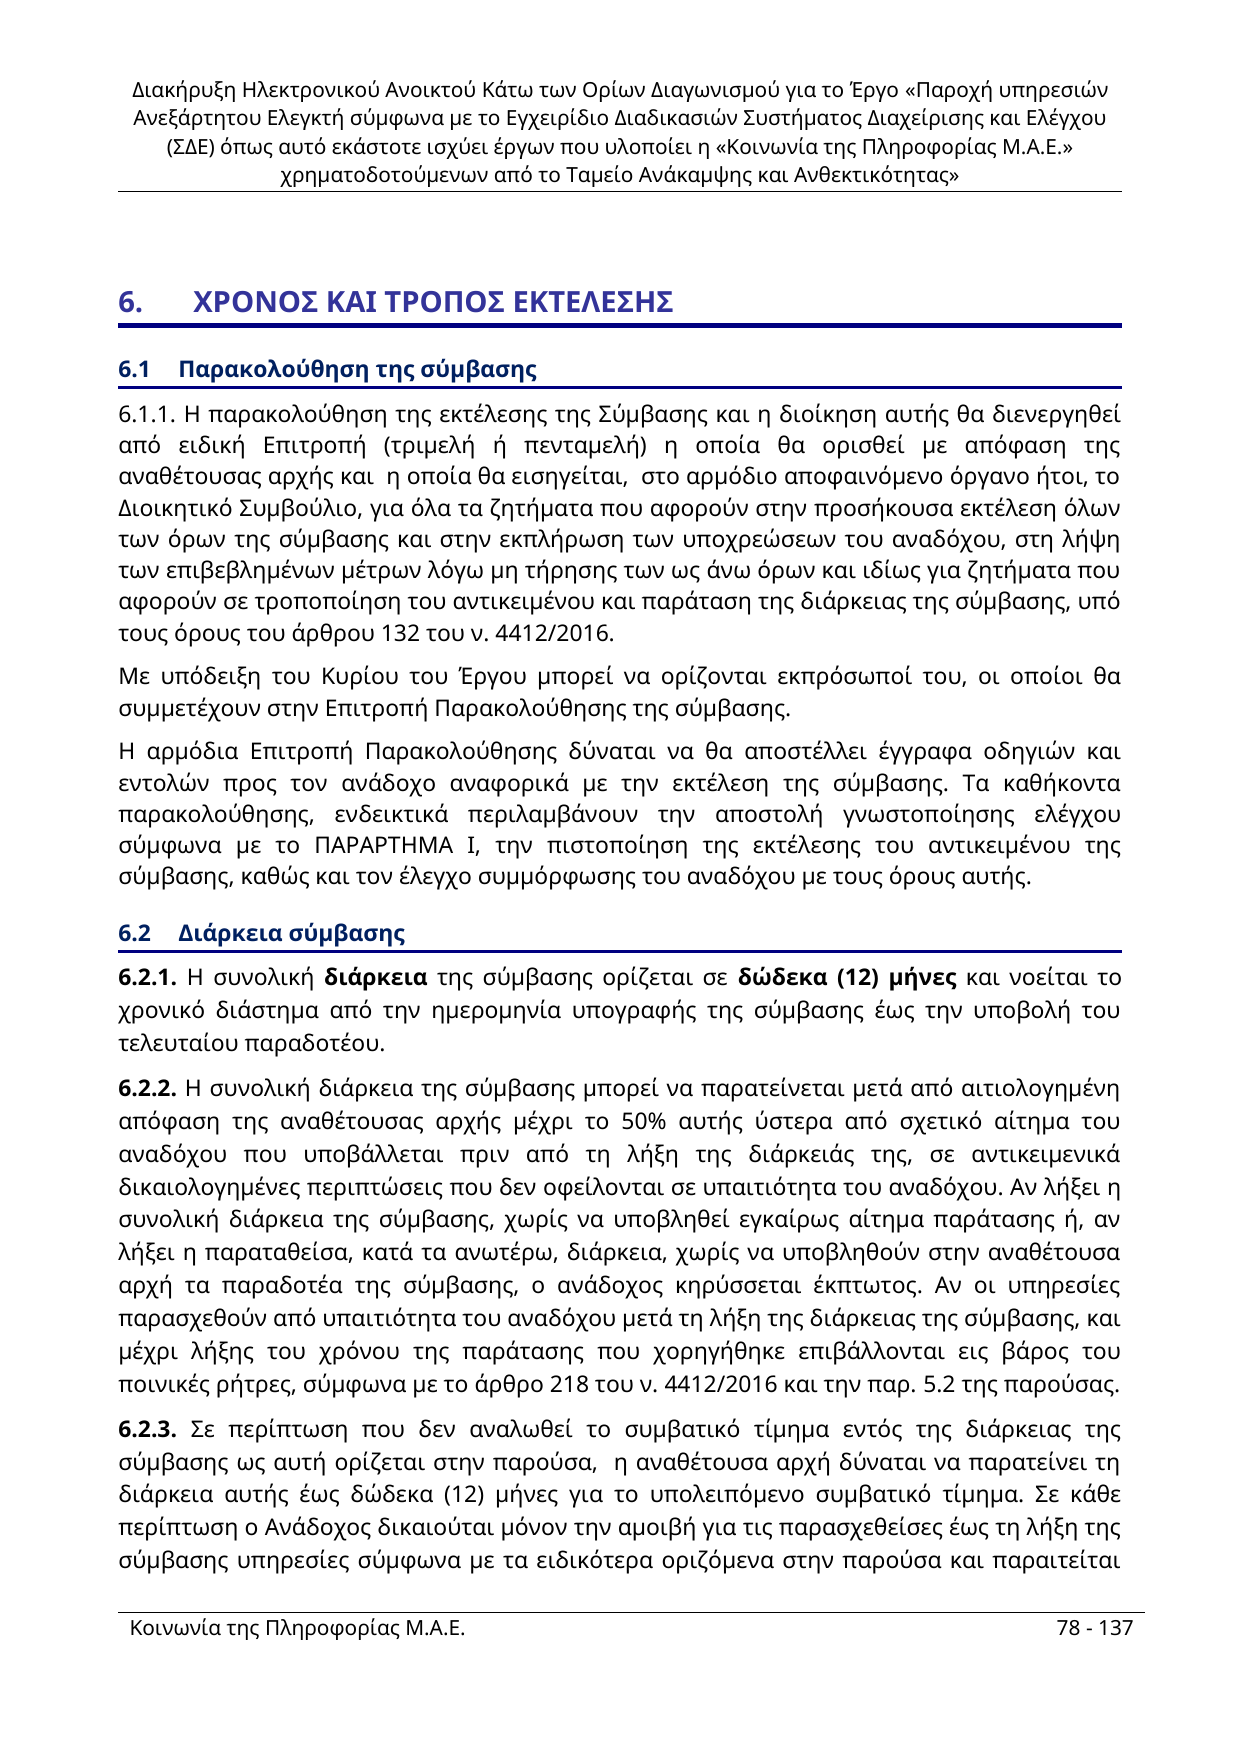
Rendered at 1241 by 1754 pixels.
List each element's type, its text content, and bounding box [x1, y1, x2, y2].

text 6.2.2. Η συνολική διάρκεια της σύμβασης μπορεί να παρατείνεται μετά από αιτιολογημένη απόφαση της αναθέτουσας αρχής μέχρι το 50% αυτής ύστερα από σχετικό αίτημα του αναδόχου που υποβάλλεται πριν από τη λήξη της διάρκειάς της, σε αντικειμενικά δικαιολογημένες περιπτώσεις που δεν οφείλονται σε υπαιτιότητα του αναδόχου. Αν λήξει η συνολική διάρκεια της σύμβασης, χωρίς να υποβληθεί εγκαίρως αίτημα παράτασης ή, αν λήξει η παραταθείσα, κατά τα ανωτέρω, διάρκεια, χωρίς να υποβληθούν στην αναθέτουσα αρχή τα παραδοτέα της σύμβασης, ο ανάδοχος κηρύσσεται έκπτωτος. Αν οι υπηρεσίες παρασχεθούν από υπαιτιότητα του αναδόχου μετά τη λήξη της διάρκειας της σύμβασης, και μέχρι λήξης του χρόνου της παράτασης που χορηγήθηκε επιβάλλονται εις βάρος του ποινικές ρήτρες, σύμφωνα με το άρθρο 218 του ν. 4412/2016 και την παρ. 5 της παρούσας. [118, 1072, 1122, 1399]
text 6.2.1. Η συνολική διάρκεια της σύμβασης ορίζεται σε δώδεκα (12) μήνες και νοείται το χρονικό διάστημα από την ημερομηνία υπογραφής της σύμβασης έως την υποβολή του τελευταίου παραδοτέου. [118, 961, 1122, 1058]
text Η αρμόδια Επιτροπή Παρακολούθησης δύναται να θα αποστέλλει έγγραφα οδηγιών και εντολών προς τον ανάδοχο αναφορικά με την εκτέλεση της σύμβασης. Τα καθήκοντα παρακολούθησης, ενδεικτικά περιλαμβάνουν την αποστολή γνωστοποίησης ελέγχου σύμφωνα με το ΠΑΡΑΡΤΗΜΑ Ι, την πιστοποίηση της εκτέλεσης του αντικειμένου της σύμβασης, καθώς και τον έλεγχο συμμόρφωσης του αναδόχου με τους όρους αυτής. [118, 735, 1122, 891]
text Με υπόδειξη του Κυρίου του Έργου μπορεί να ορίζονται εκπρόσωποί του, οι οποίοι θα συμμετέχουν στην Επιτροπή Παρακολούθησης της σύμβασης. [118, 660, 1122, 723]
subtitle Παρακολούθηση της σύμβασης [118, 353, 1122, 386]
subtitle ΧΡΟΝΟΣ ΚΑΙ ΤΡΟΠΟΣ ΕΚΤΕΛΕΣΗΣ [118, 281, 1122, 323]
subtitle Διάρκεια σύμβασης [118, 916, 1122, 950]
text 6.1.1. Η παρακολούθηση της εκτέλεσης της Σύμβασης και η διοίκηση αυτής θα διενεργηθεί από ειδική Επιτροπή (τριμελή ή πενταμελή) η οποία θα ορισθεί με απόφαση της αναθέτουσας αρχής και η οποία θα εισηγείται, στο αρμόδιο αποφαινόμενο όργανο ήτοι, το Διοικητικό Συμβούλιο, για όλα τα ζητήματα που αφορούν στην προσήκουσα εκτέλεση όλων των όρων της σύμβασης και στην εκπλήρωση των υποχρεώσεων του αναδόχου, στη λήψη των επιβεβλημένων μέτρων λόγω μη τήρησης των ως άνω όρων και ιδίως για ζητήματα που αφορούν σε τροποποίηση του αντικειμένου και παράταση της διάρκειας της σύμβασης, υπό τους όρους του άρθρου 132 του ν. 4412/2016. [118, 398, 1122, 648]
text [118, 1413, 1122, 1575]
